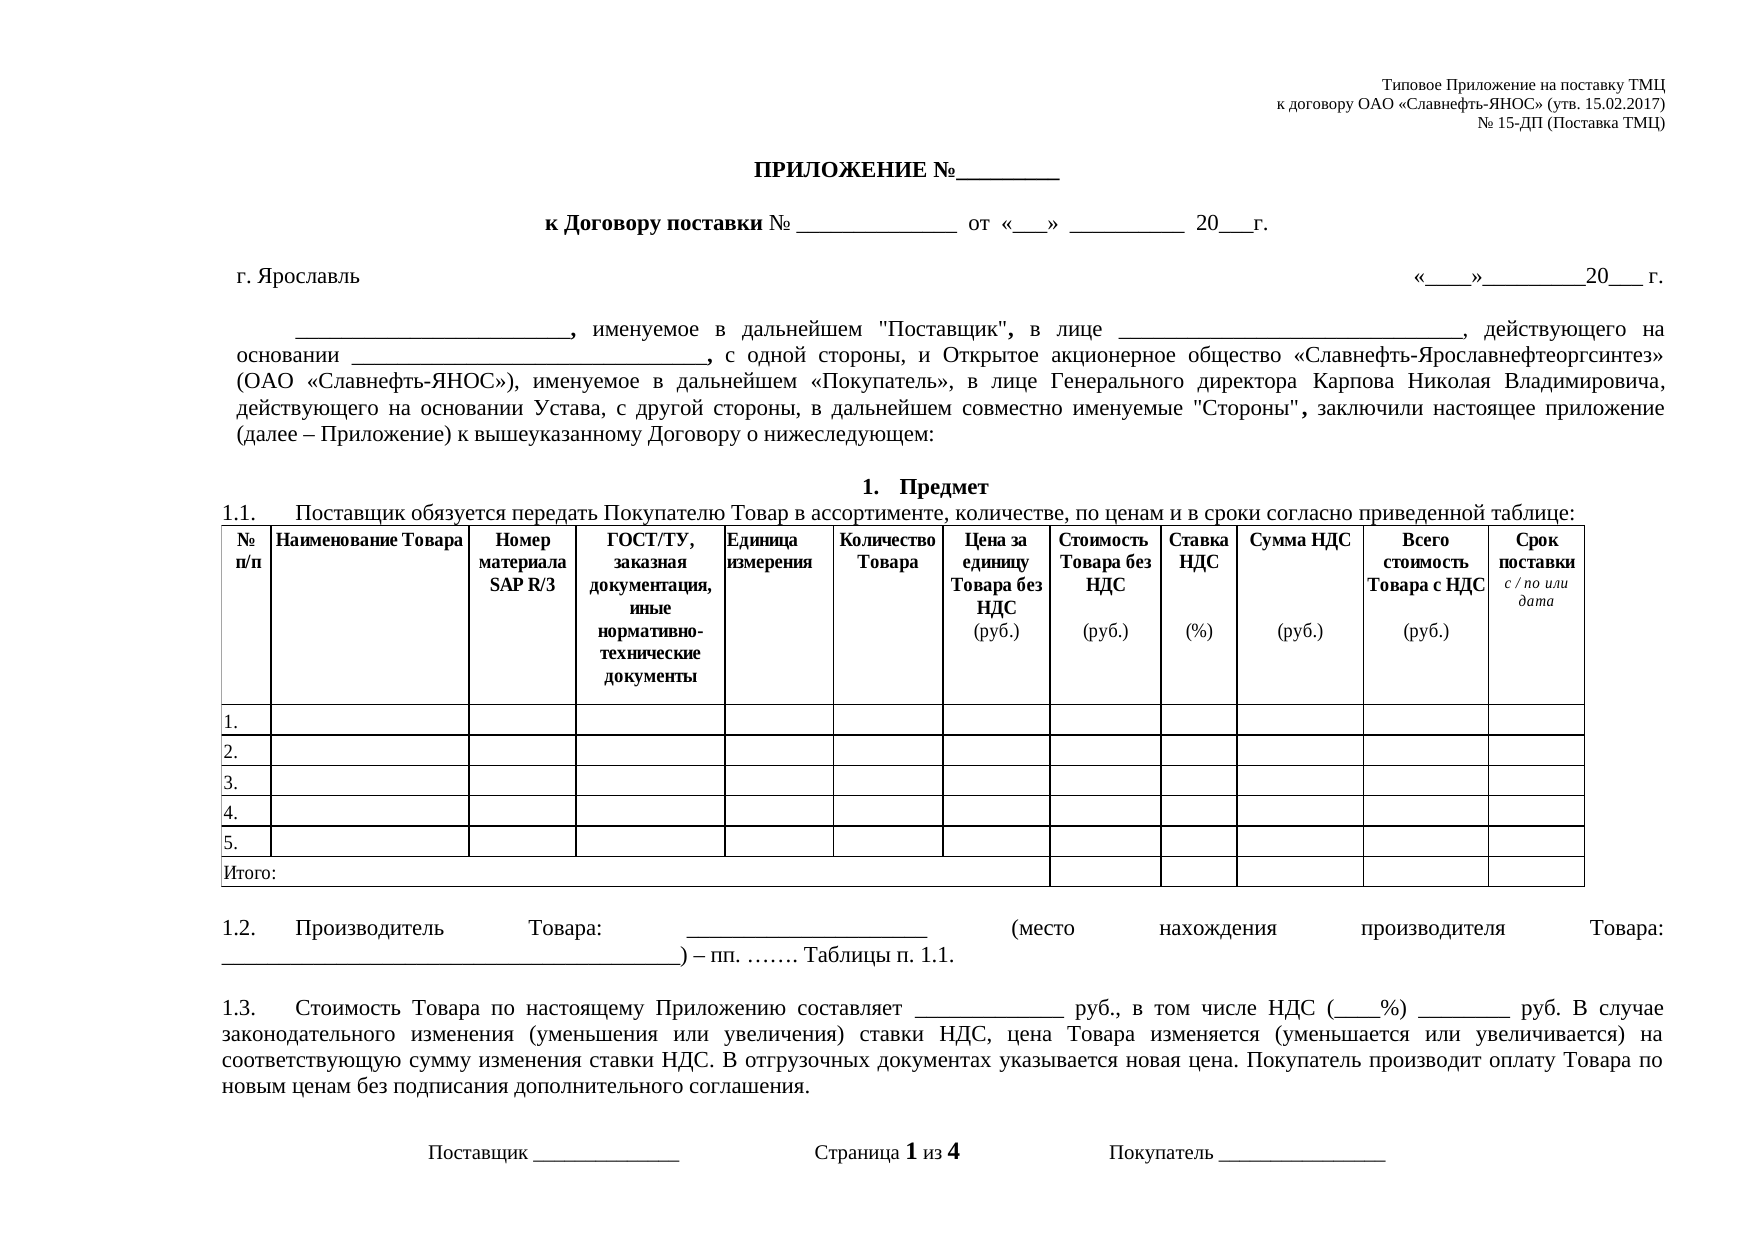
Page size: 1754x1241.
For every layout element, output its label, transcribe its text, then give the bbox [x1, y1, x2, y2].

text , именуемое в дальнейшем "Поставщик", в лице , действующего на основании , с одной стороны, и Открытое акционерное общество «Славнефть-Ярославнефтеоргсинтез» (ОАО «Славнефть-ЯНОС»), именуемое в дальнейшем «Покупатель», в лице Генерального директора , действующего на основании Устава, с другой стороны, в дальнейшем совместно именуемые "Cтороны", заключили настоящее приложение (далее – Приложение) к вышеуказанному Договору о нижеследующем: [236, 315, 1665, 446]
text 1.1. Поставщик обязуется передать Покупателю Товар в ассортименте, количестве, по ценам и в сроки согласно приведенной таблице: [222, 499, 1665, 526]
text г. Ярославль «»20 г. [236, 262, 1665, 288]
text 1.2. [222, 914, 1665, 967]
text к Договору поставки № от «» 20г. [148, 209, 1665, 236]
text ПРИЛОЖЕНИЕ № [148, 157, 1665, 183]
list Предмет [185, 473, 1665, 499]
text 1.3. Стоимость Товара по настоящему Приложению составляет [222, 993, 1665, 1099]
